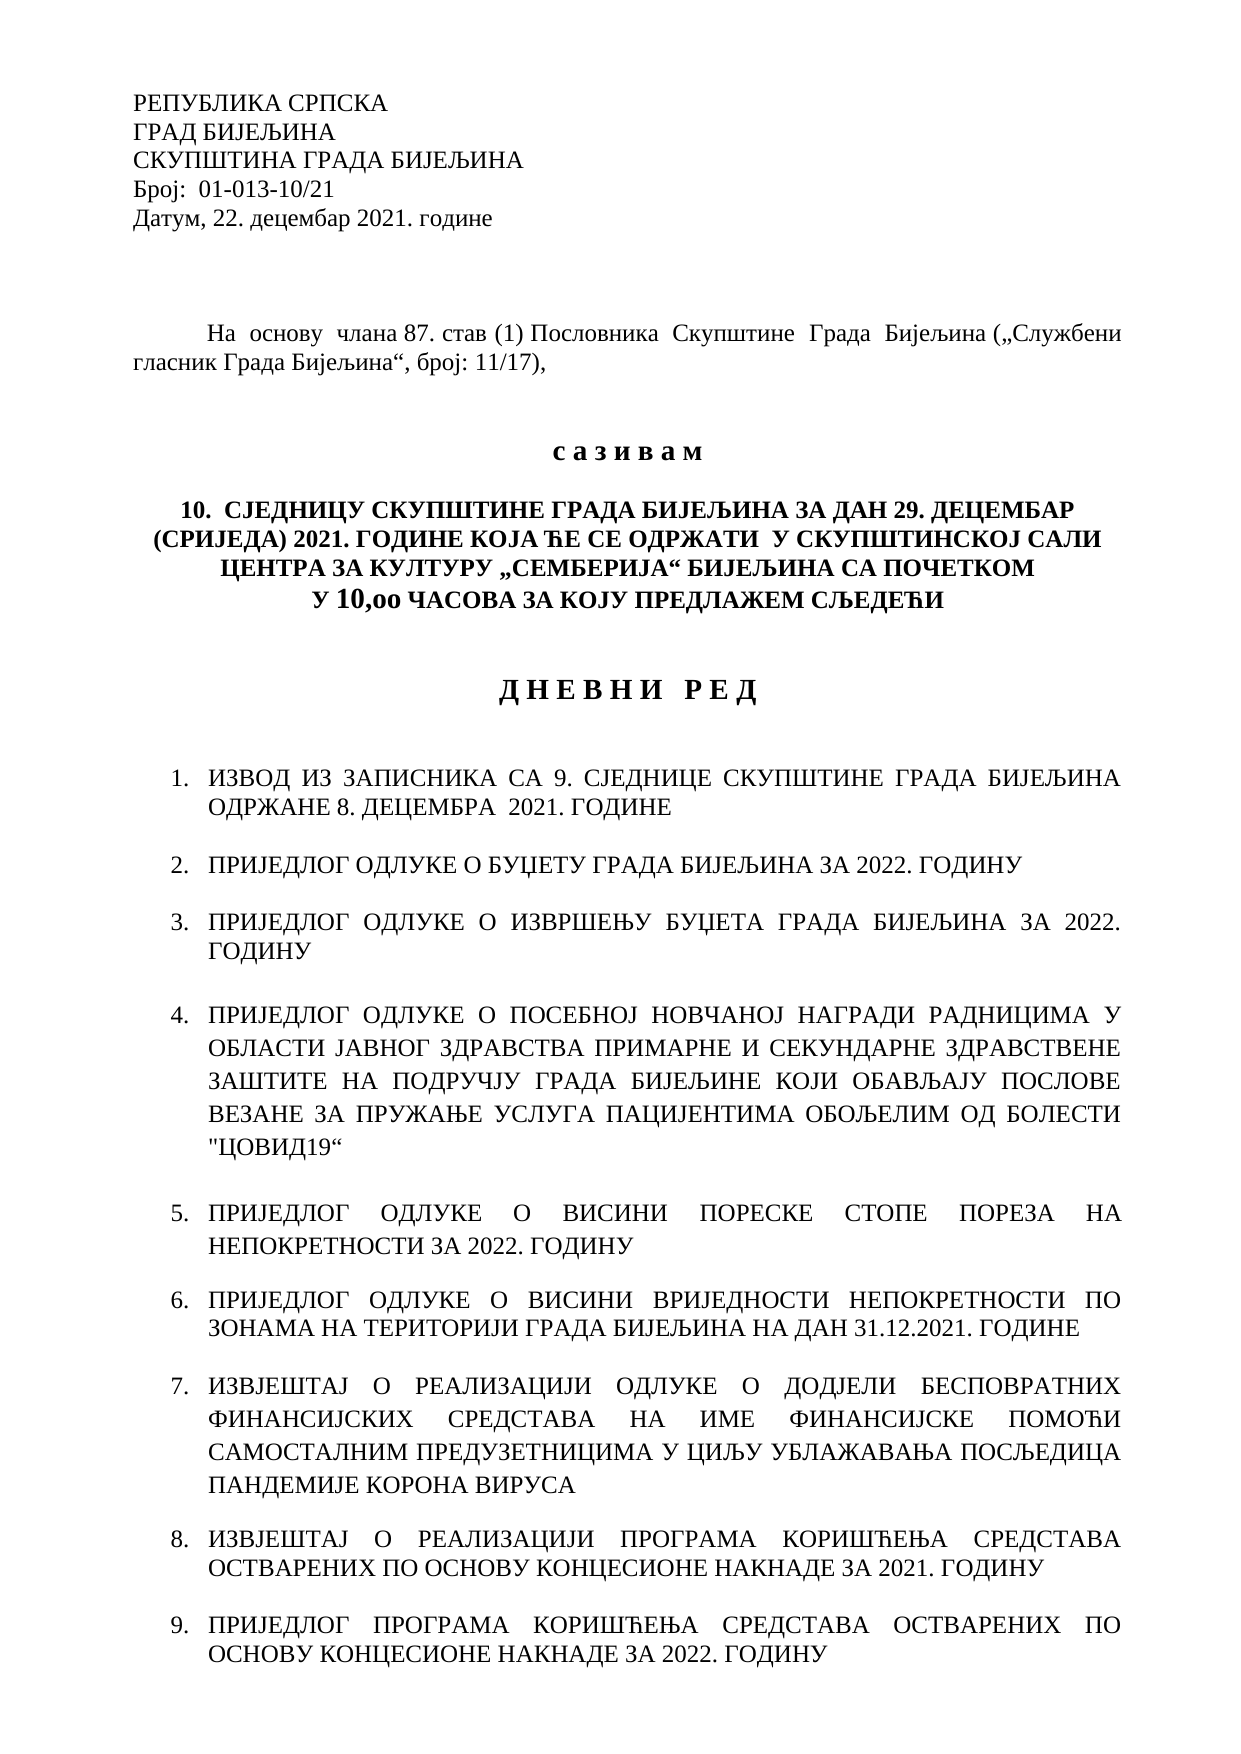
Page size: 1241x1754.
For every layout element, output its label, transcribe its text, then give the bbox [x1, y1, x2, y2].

text Датум, 22. децембар 2021. године [133, 203, 1122, 232]
list ПРИЈЕДЛОГ ОДЛУКЕ О ИЗВРШЕЊУ БУЏЕТА ГРАДА БИЈЕЉИНА ЗА 2022. ГОДИНУ [170, 907, 1122, 965]
list ПРИЈЕДЛОГ ОДЛУКЕ О БУЏЕТУ ГРАДА БИЈЕЉИНА ЗА 2022. ГОДИНУ [170, 850, 1122, 878]
list ИЗВЈЕШТАЈ О РЕАЛИЗАЦИЈИ ПРОГРАМА КОРИШЋЕЊА СРЕДСТАВА ОСТВАРЕНИХ ПО ОСНОВУ КОНЦЕСИОНЕ НАКНАДЕ ЗА 2021. ГОДИНУ [170, 1524, 1122, 1581]
text с а з и в а м [133, 433, 1122, 466]
list ИЗВОД ИЗ ЗАПИСНИКА СА 9. СЈЕДНИЦЕ СКУПШТИНЕ ГРАДА БИЈЕЉИНА ОДРЖАНЕ 8. ДЕЦЕМБРА 2021. ГОДИНЕ [170, 763, 1122, 821]
list ИЗВЈЕШТАЈ О РЕАЛИЗАЦИЈИ ОДЛУКЕ О ДОДЈЕЛИ БЕСПОВРАТНИХ ФИНАНСИЈСКИХ СРЕДСТАВА НА ИМЕ ФИНАНСИЈСКЕ ПОМОЋИ САМОСТАЛНИМ ПРЕДУЗЕТНИЦИМА У ЦИЉУ УБЛАЖАВАЊА ПОСЉЕДИЦА ПАНДЕМИЈЕ КОРОНА ВИРУСА [170, 1371, 1122, 1499]
text Д Н Е В Н И Р Е Д [133, 672, 1122, 706]
list ПРИЈЕДЛОГ ОДЛУКЕ О ВИСИНИ ВРИЈЕДНОСТИ НЕПОКРЕТНОСТИ ПО ЗОНАМА НА ТЕРИТОРИЈИ ГРАДА БИЈЕЉИНА НА ДАН 31.12.2021. ГОДИНЕ [170, 1285, 1122, 1342]
text На основу члана 87. став (1) Пословника Скупштине Града Бијељина („Службени гласник Града Бијељина“, број: 11/17), [133, 318, 1122, 375]
list ПРИЈЕДЛОГ ОДЛУКЕ О ВИСИНИ ПОРЕСКЕ СТОПЕ ПОРЕЗА НА НЕПОКРЕТНОСТИ ЗА 2022. ГОДИНУ [170, 1198, 1122, 1259]
text РЕПУБЛИКА СРПСКА [133, 88, 1122, 117]
text Број: 01-013-10/21 [133, 174, 1122, 203]
text ГРАД БИЈЕЉИНА [133, 117, 1122, 145]
text 10. СЈЕДНИЦУ СКУПШТИНЕ ГРАДА БИЈЕЉИНА ЗА ДАН 29. ДЕЦЕМБАР (СРИЈЕДА) 2021. ГОДИНЕ КОЈА ЋЕ СЕ ОДРЖАТИ У СКУПШТИНСКОЈ САЛИ ЦЕНТРА ЗА КУЛТУРУ „СЕМБЕРИЈА“ БИЈЕЉИНА СА ПОЧЕТКОМ [133, 495, 1122, 581]
list ПРИЈЕДЛОГ ПРОГРАМА КОРИШЋЕЊА СРЕДСТАВА ОСТВАРЕНИХ ПО ОСНОВУ КОНЦЕСИОНЕ НАКНАДЕ ЗА 2022. ГОДИНУ [170, 1610, 1122, 1668]
list ПРИЈЕДЛОГ ОДЛУКЕ О ПОСЕБНОЈ НОВЧАНОЈ НАГРАДИ РАДНИЦИМА У ОБЛАСТИ ЈАВНОГ ЗДРАВСТВА ПРИМАРНЕ И СЕКУНДАРНЕ ЗДРАВСТВЕНЕ ЗАШТИТЕ НА ПОДРУЧЈУ ГРАДА БИЈЕЉИНЕ КОЈИ ОБАВЉАЈУ ПОСЛОВЕ ВЕЗАНЕ ЗА ПРУЖАЊЕ УСЛУГА ПАЦИЈЕНТИМА ОБОЉЕЛИМ ОД БОЛЕСТИ "ЦОВИД19“ [170, 1000, 1122, 1161]
text У 10,оо ЧАСОВА ЗА КОЈУ ПРЕДЛАЖЕМ СЉЕДЕЋИ [133, 581, 1122, 615]
text СКУПШТИНА ГРАДА БИЈЕЉИНА [133, 145, 1122, 174]
